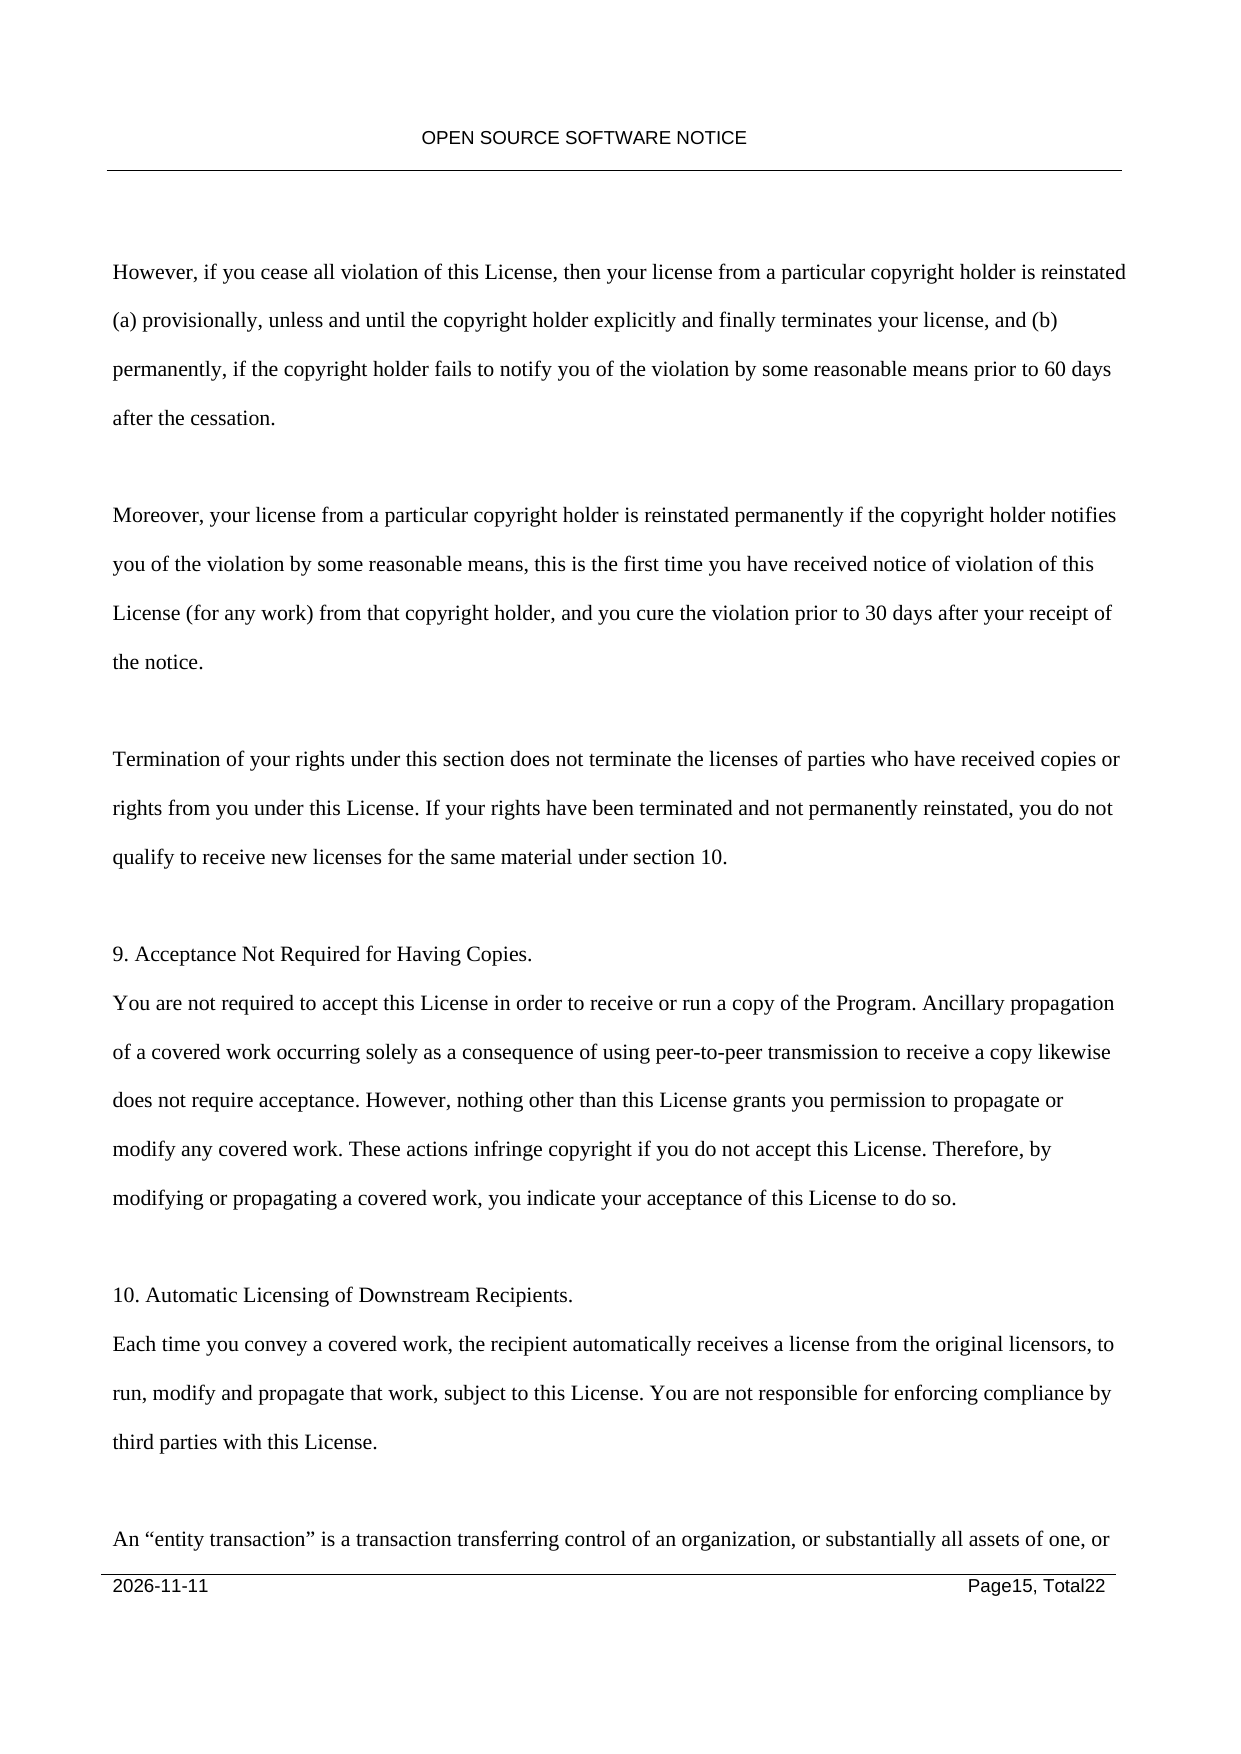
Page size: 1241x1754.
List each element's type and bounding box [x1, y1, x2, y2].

text [112, 206, 1128, 1555]
